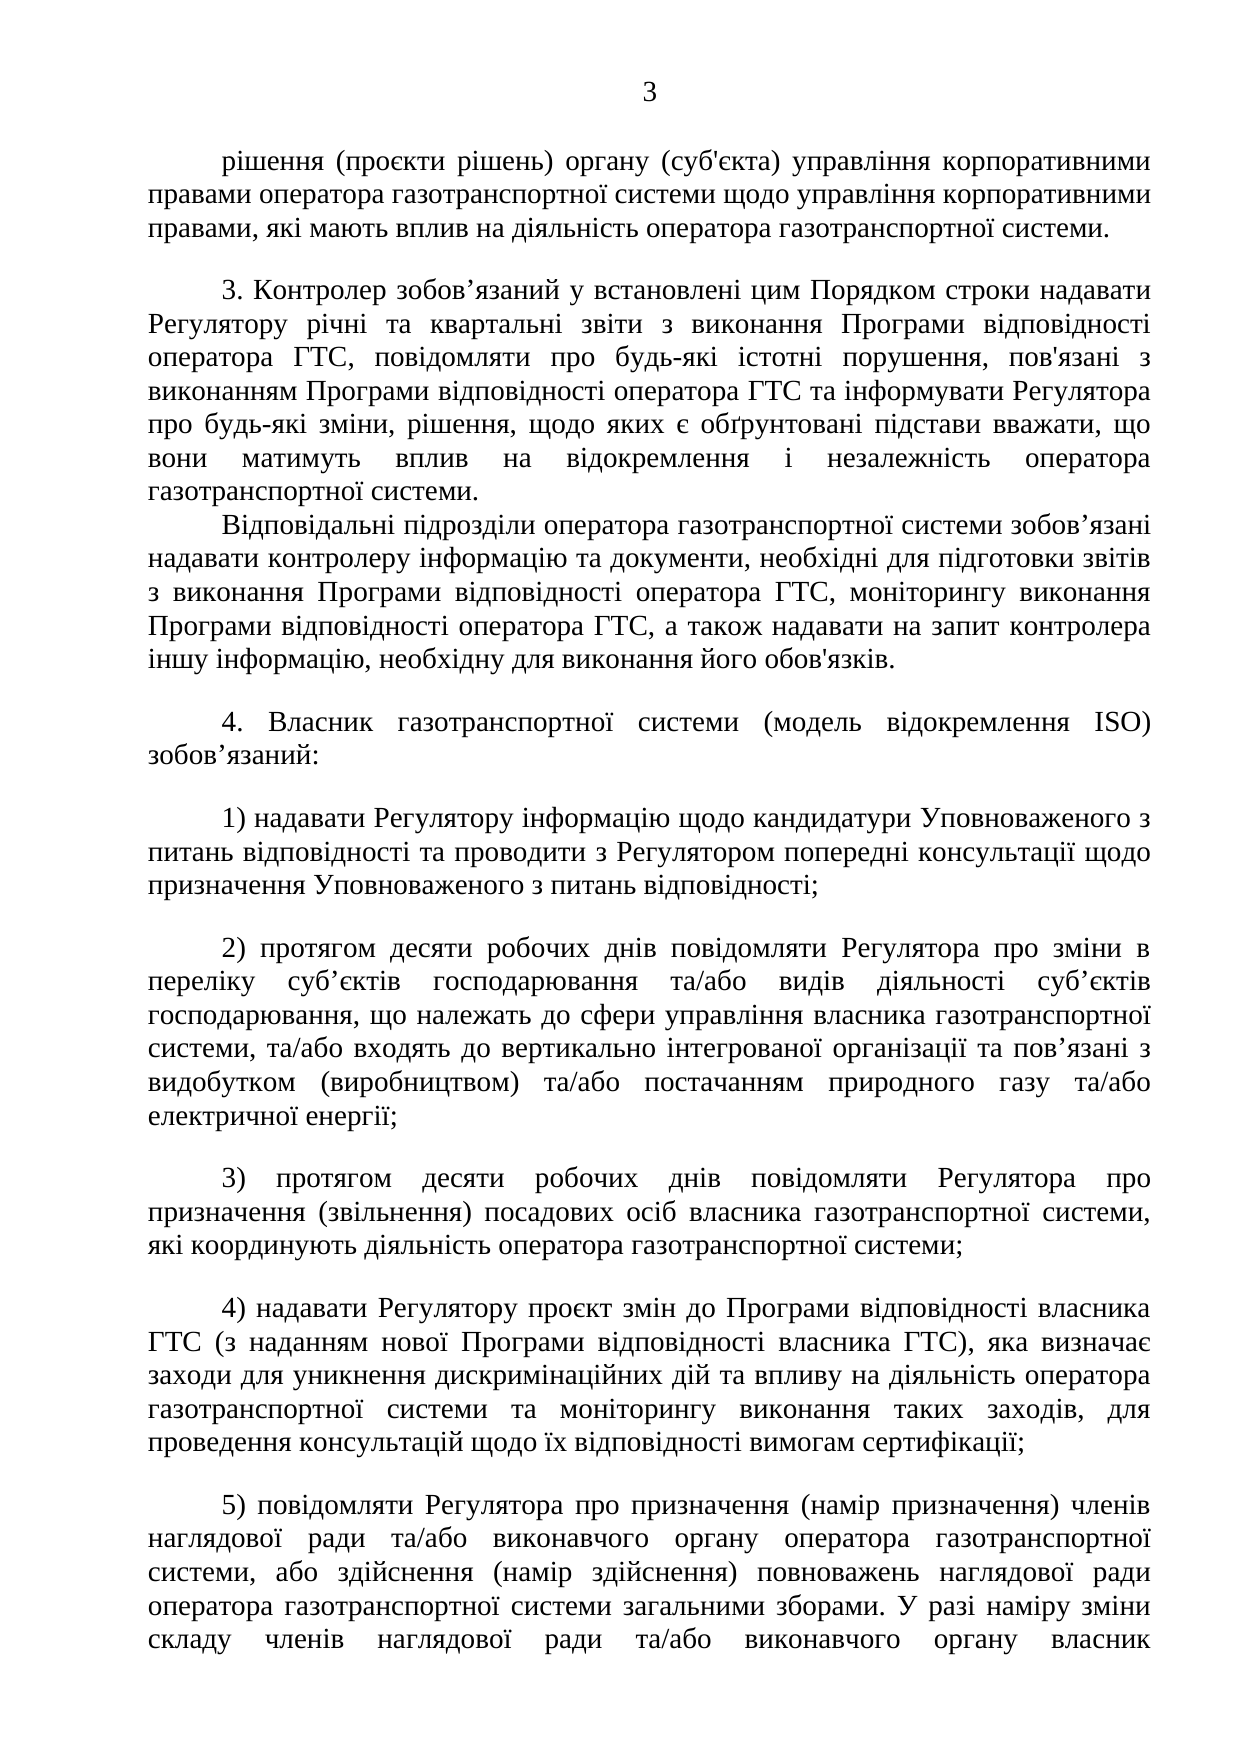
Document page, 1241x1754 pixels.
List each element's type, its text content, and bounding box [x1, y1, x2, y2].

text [148, 1487, 1152, 1655]
text 1) надавати Регулятору інформацію щодо кандидатури Уповноваженого з питань відповідності та проводити з Регулятором попередні консультації щодо призначення Уповноваженого з питань відповідності; [148, 800, 1152, 901]
text рішення (проєкти рішень) органу (суб'єкта) управління корпоративними правами оператора газотранспортної системи щодо управління корпоративними правами, які мають вплив на діяльність оператора газотранспортної системи. [148, 143, 1152, 243]
text 4) надавати Регулятору проєкт змін до Програми відповідності власника ГТС (з наданням нової Програми відповідності власника ГТС), яка визначає заходи для уникнення дискримінаційних дій та впливу на діяльність оператора газотранспортної системи та моніторингу виконання таких заходів, для проведення консультацій щодо їх відповідності вимогам сертифікації; [148, 1290, 1152, 1458]
text 4. Власник газотранспортної системи (модель відокремлення ISO) зобов’язаний: [148, 704, 1152, 771]
text Відповідальні підрозділи оператора газотранспортної системи зобов’язані надавати контролеру інформацію та документи, необхідні для підготовки звітів з виконання Програми відповідності оператора ГТС, моніторингу виконання Програми відповідності оператора ГТС, а також надавати на запит контролера іншу інформацію, необхідну для виконання його обов'язків. [148, 507, 1152, 675]
text 2) протягом десяти робочих днів повідомляти Регулятора про зміни в переліку суб’єктів господарювання та/або видів діяльності суб’єктів господарювання, що належать до сфери управління власника газотранспортної системи, та/або входять до вертикально інтегрованої організації та пов’язані з видобутком (виробництвом) та/або постачанням природного газу та/або електричної енергії; [148, 930, 1152, 1131]
text 3) протягом десяти робочих днів повідомляти Регулятора про призначення (звільнення) посадових осіб власника газотранспортної системи, які координують діяльність оператора газотранспортної системи; [148, 1160, 1152, 1261]
text 3. Контролер зобов’язаний у встановлені цим Порядком строки надавати Регулятору річні та квартальні звіти з виконання Програми відповідності оператора ГТС, повідомляти про будь-які істотні порушення, пов'язані з виконанням Програми відповідності оператора ГТС та інформувати Регулятора про будь-які зміни, рішення, щодо яких є обґрунтовані підстави вважати, що вони матимуть вплив на відокремлення і незалежність оператора газотранспортної системи. [148, 272, 1152, 507]
